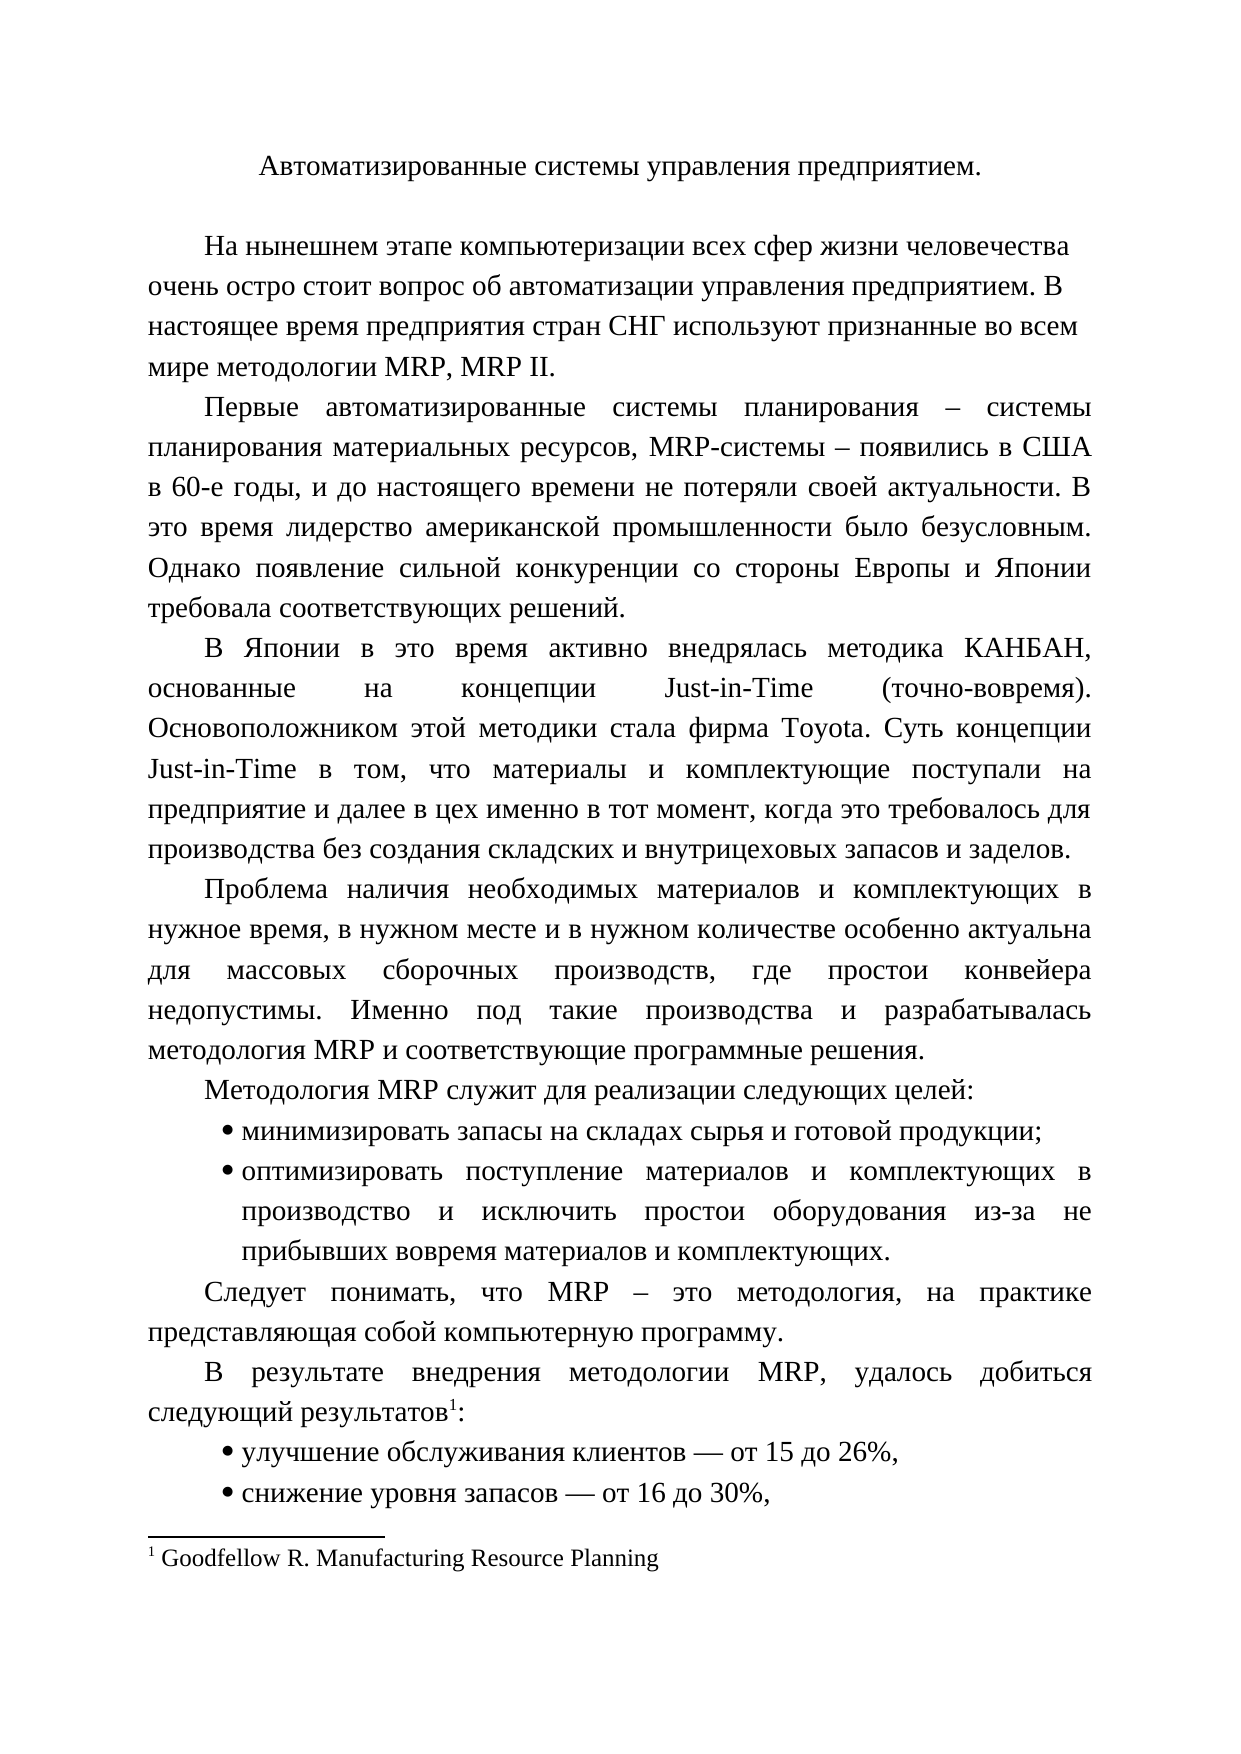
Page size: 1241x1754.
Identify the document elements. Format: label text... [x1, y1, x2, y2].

text Следует понимать, что MRP – это методология, на практике представляющая собой компьютерную программу. [148, 1274, 1092, 1347]
text Проблема наличия необходимых материалов и комплектующих в нужное время, в нужном месте и в нужном количестве особенно актуальна для массовых сборочных производств, где простои конвейера недопустимы. Именно под такие производства и разрабатывалась методология MRP и соответствующие программные решения. [148, 871, 1092, 1066]
text В результате внедрения методологии MRP, удалось добиться следующий результатов: [148, 1354, 1092, 1428]
list оптимизировать поступление материалов и комплектующих в производство и исключить простои оборудования из-за не прибывших вовремя материалов и комплектующих. [223, 1153, 1092, 1267]
text В Японии в это время активно внедрялась методика КАНБАН, основанные на концепции Just-in-Time (точно-вовремя). Основоположником этой методики стала фирма Toyota. Суть концепции Just-in-Time в том, что материалы и комплектующие поступали на предприятие и далее в цех именно в тот момент, когда это требовалось для производства без создания складских и внутрицеховых запасов и заделов. [148, 630, 1092, 865]
text Первые автоматизированные системы планирования – системы планирования материальных ресурсов, MRP-системы – появились в США в 60-е годы, и до настоящего времени не потеряли своей актуальности. В это время лидерство американской промышленности было безусловным. Однако появление сильной конкуренции со стороны Европы и Японии требовала соответствующих решений. [148, 389, 1092, 623]
list улучшение обслуживания клиентов — от 15 до 26%, [223, 1434, 1092, 1468]
text Автоматизированные системы управления предприятием. [148, 148, 1092, 181]
text Методология MRP служит для реализации следующих целей: [148, 1072, 1092, 1106]
list снижение уровня запасов — от 16 до 30%, [223, 1475, 1092, 1508]
text На нынешнем этапе компьютеризации всех сфер жизни человечества очень остро стоит вопрос об автоматизации управления предприятием. В настоящее время предприятия стран СНГ используют признанные во всем мире методологии MRP, MRP II. [148, 228, 1092, 382]
list минимизировать запасы на складах сырья и готовой продукции; [223, 1113, 1092, 1146]
